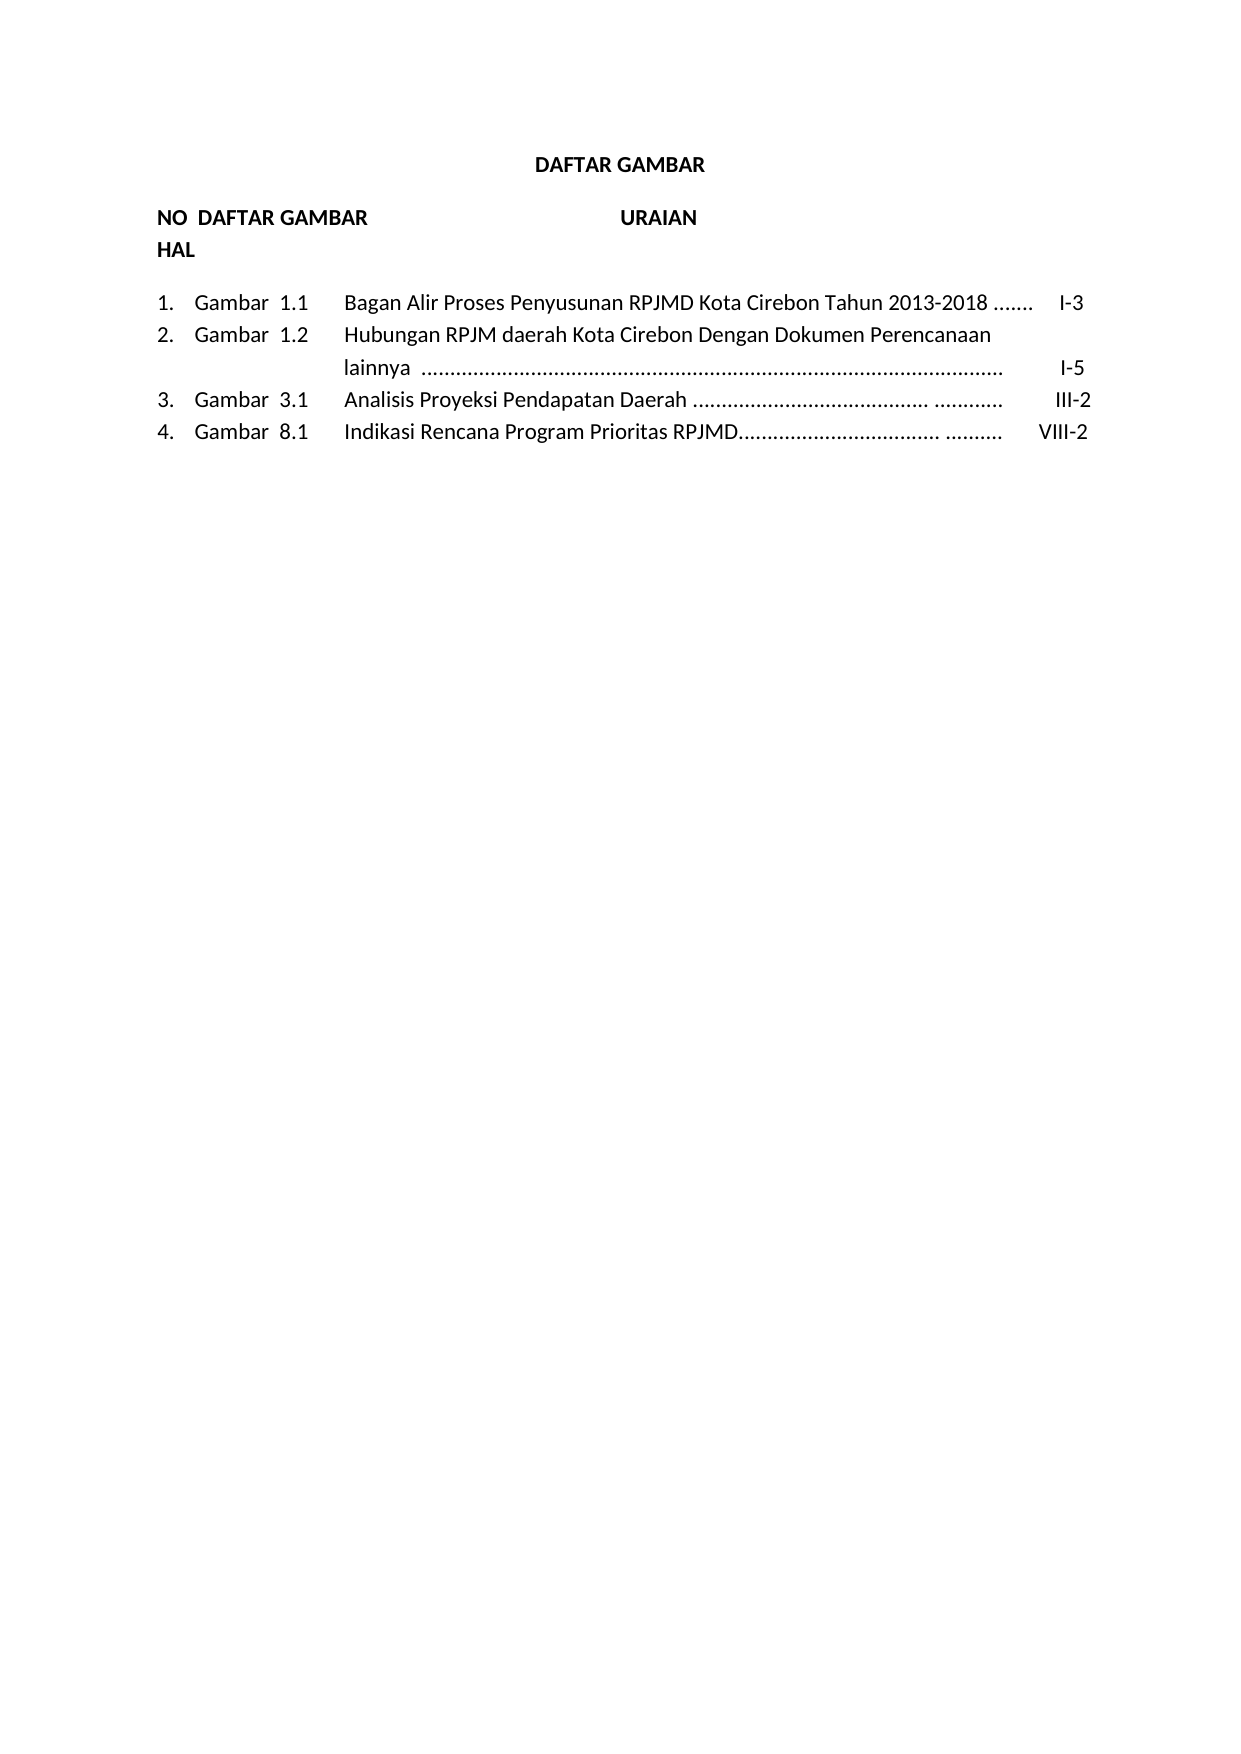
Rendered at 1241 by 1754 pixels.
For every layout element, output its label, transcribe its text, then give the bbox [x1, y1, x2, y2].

list Gambar 3.1 Analisis Proyeksi Pendapatan Daerah ......................................... ............ III-2 [157, 385, 1096, 413]
list Gambar 1.1 Bagan Alir Proses Penyusunan RPJMD Kota Cirebon Tahun 2013-2018 ....... I-3 [157, 288, 1126, 316]
text DAFTAR GAMBAR [150, 150, 1090, 178]
text NO DAFTAR GAMBAR URAIAN HAL [157, 203, 1090, 263]
list lainnya ..................................................................................................... I-5 [194, 353, 1111, 381]
list Gambar 1.2 Hubungan RPJM daerah Kota Cirebon Dengan Dokumen Perencanaan [157, 320, 1111, 348]
list Gambar 8.1 Indikasi Rencana Program Prioritas RPJMD................................... .......... VIII-2 [157, 417, 1096, 445]
